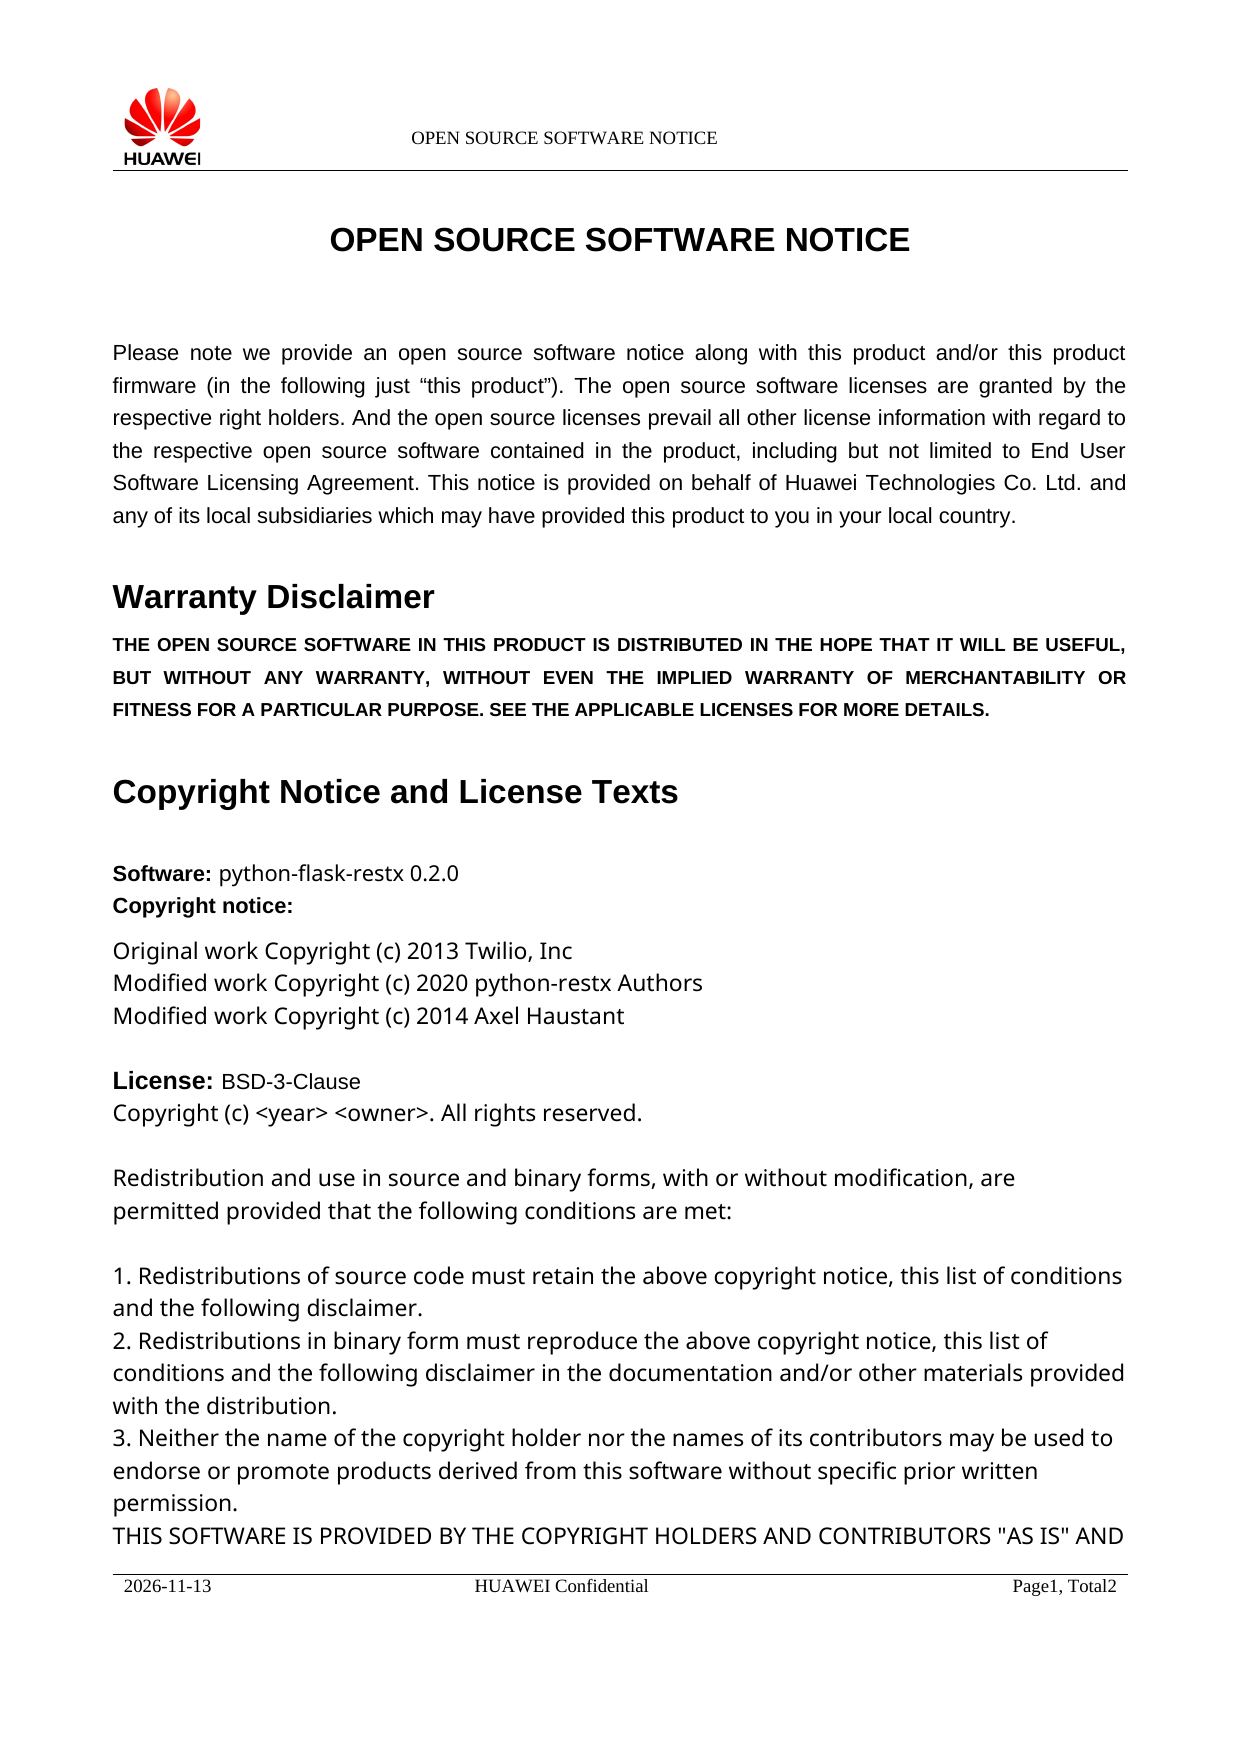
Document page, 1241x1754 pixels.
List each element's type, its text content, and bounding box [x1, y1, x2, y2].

text Redistribution and use in source and binary forms, with or without modification, are permitted provided that the following conditions are met: [112, 1161, 1128, 1226]
text 2. Redistributions in binary form must reproduce the above copyright notice, this list of conditions and the following disclaimer in the documentation and/or other materials provided with the distribution. [112, 1324, 1128, 1421]
text 3. Neither the name of the copyright holder nor the names of its contributors may be used to endorse or promote products derived from this software without specific prior written permission. [112, 1421, 1128, 1519]
text Copyright (c) <year> <owner>. All rights reserved. [112, 1096, 1128, 1129]
text Original work Copyright (c) 2013 Twilio, Inc Modified work Copyright (c) 2020 python-restx Authors Modified work Copyright (c) 2014 Axel Haustant [112, 934, 1128, 1064]
text License: BSD-3-Clause [112, 1064, 1128, 1096]
text Copyright notice: [112, 889, 1128, 921]
text Warranty Disclaimer [112, 564, 1128, 629]
title Software: python-flask-restx 0.2.0 [112, 856, 1128, 889]
text The open source software in this product is distributed in the hope that it will be useful, but WITHOUT ANY WARRANTY, without even the implied warranty of MERCHANTABILITY or FITNESS FOR A PARTICULAR PURPOSE. See the applicable licenses for more details. [112, 629, 1128, 726]
text Copyright Notice and License Texts [112, 759, 1128, 824]
text OPEN SOURCE SOFTWARE NOTICE [112, 206, 1128, 271]
picture [124, 88, 201, 165]
text Please note we provide an open source software notice along with this product and/or this product firmware (in the following just “this product”). The open source software licenses are granted by the respective right holders. And the open source licenses prevail all other license information with regard to the respective open source software contained in the product, including but not limited to End User Software Licensing Agreement. This notice is provided on behalf of Huawei Technologies Co. Ltd. and any of its local subsidiaries which may have provided this product to you in your local country. [112, 336, 1128, 531]
text 1. Redistributions of source code must retain the above copyright notice, this list of conditions and the following disclaimer. [112, 1259, 1128, 1324]
